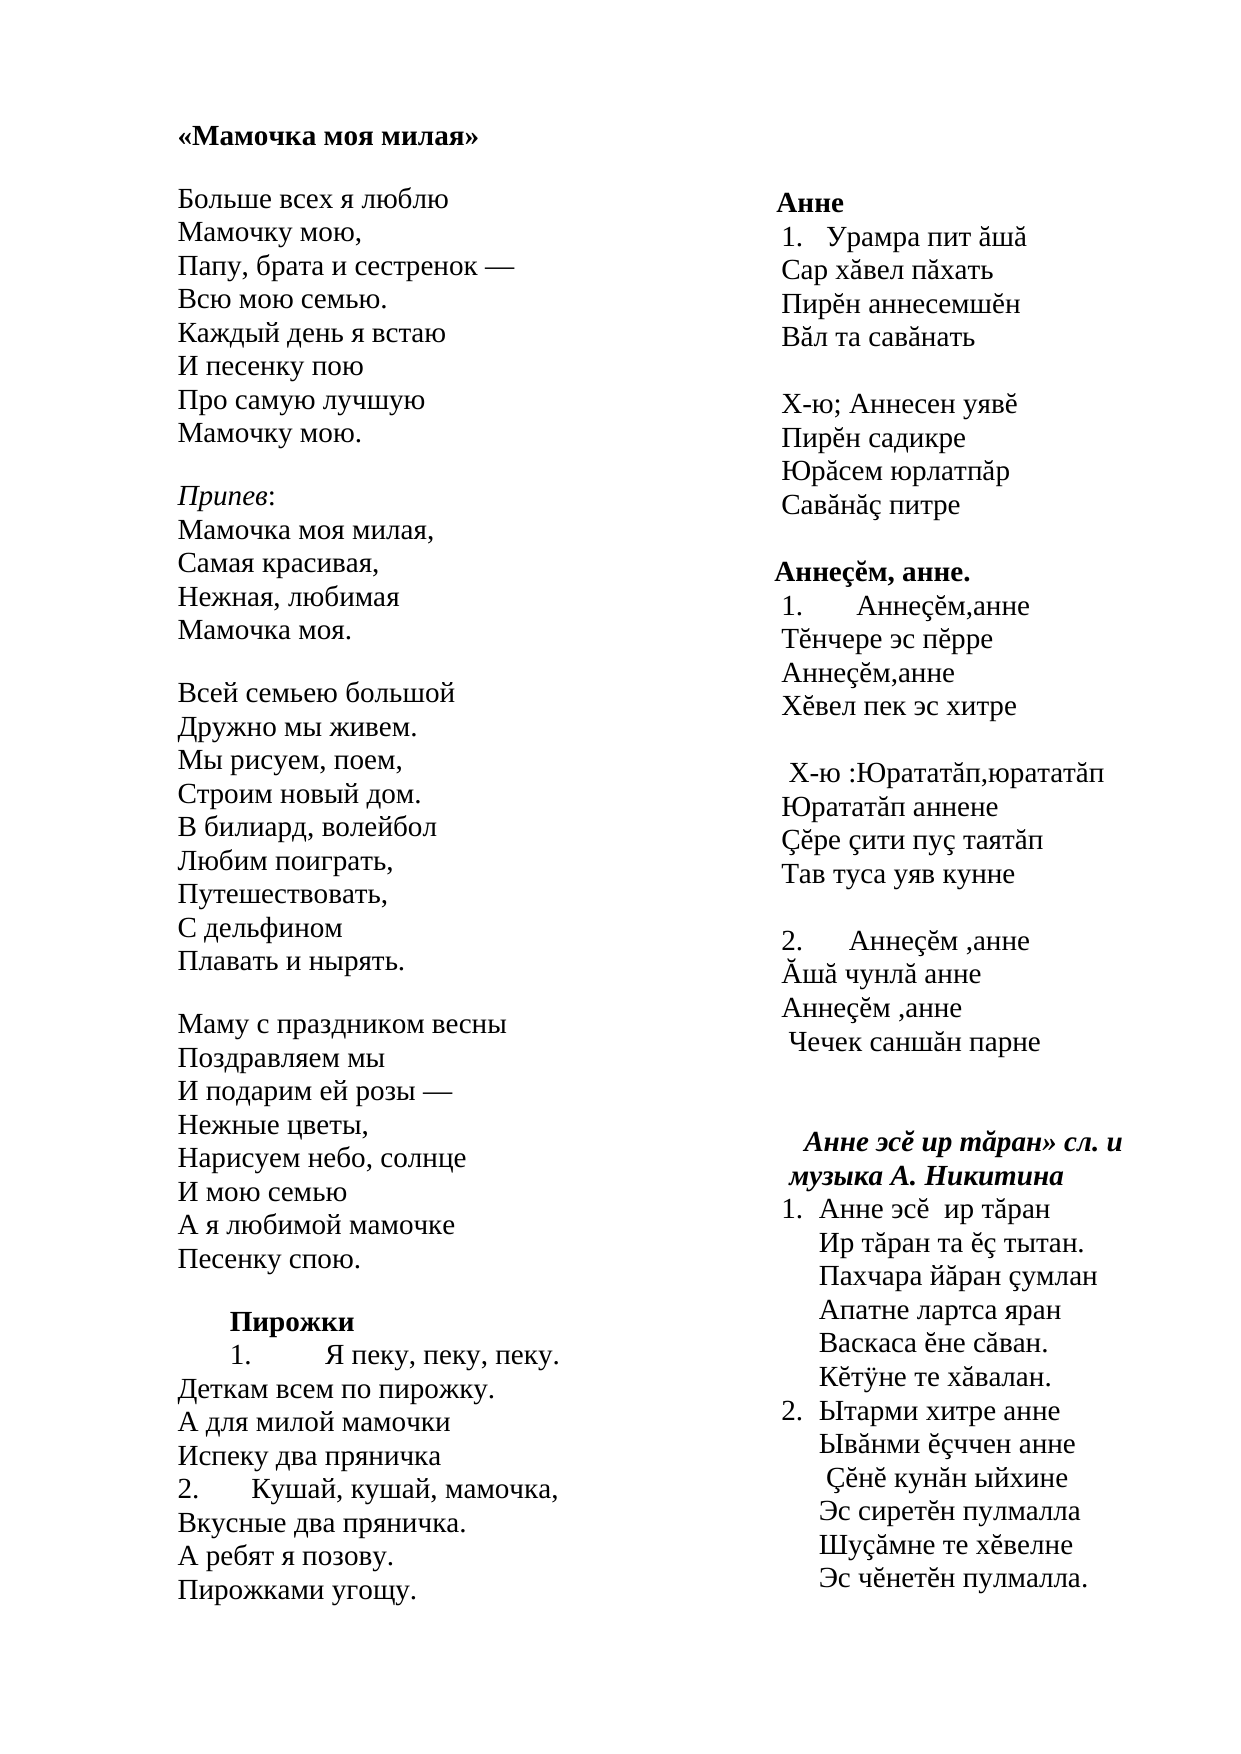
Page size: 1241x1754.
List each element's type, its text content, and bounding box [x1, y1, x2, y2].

list Урамра пит ăшă [781, 219, 1146, 252]
text Çĕнĕ кунăн ыйхине [818, 1460, 1146, 1493]
text Пахчара йăран çумлан [818, 1258, 1146, 1292]
text Ир тăран та ĕç тытан. [818, 1225, 1146, 1258]
text А ребят я позову. [177, 1538, 622, 1572]
text Пирĕн садикре [707, 420, 1146, 453]
text Тĕнчере эс пĕрре [707, 621, 1146, 655]
text Пирожками угощу. [177, 1572, 622, 1606]
text Эс чĕнетĕн пулмалла. [818, 1560, 1146, 1594]
text «Мамочка моя милая» [177, 118, 627, 152]
text Апатне лартса яран [818, 1292, 1146, 1326]
text Ывăнми ĕçччен анне [818, 1426, 1146, 1460]
text Шуçăмне те хĕвелне [818, 1527, 1146, 1560]
list Аннеçĕм ,анне [707, 923, 1146, 957]
text Сар хăвел пăхать [707, 252, 1146, 286]
list Ытарми хитре анне [781, 1393, 1146, 1426]
text Вăл та савăнать [707, 319, 1146, 353]
text Юрăсем юрлатпăр [707, 453, 1146, 487]
text Анне [776, 185, 1146, 219]
list Я пеку, пеку, пеку. [229, 1337, 622, 1371]
text Анне эсĕ ир тăран» сл. и музыка А. Никитина [707, 1124, 1146, 1191]
text Çĕре çити пуç таятăп [707, 822, 1146, 856]
text Деткам всем по пирожку. [177, 1371, 622, 1404]
text А для милой мамочки [177, 1404, 622, 1438]
text Припев: Мамочка моя милая, Самая красивая, Нежная, любимая Мамочка моя. [177, 478, 627, 646]
text Хĕвел пек эс хитре [707, 688, 1146, 722]
text Эс сиретĕн пулмалла [818, 1493, 1146, 1527]
text Тав туса уяв кунне [707, 856, 1146, 889]
text Пирĕн аннесемшĕн [707, 286, 1146, 319]
text Савăнăç питре [707, 487, 1146, 521]
text Ăшă чунлă анне [707, 957, 1146, 990]
text Юрататăп аннене [707, 789, 1146, 822]
text Больше всех я люблю Мамочку мою, Папу, брата и сестренок — Всю мою семью. Каждый день я встаю И песенку пою Про самую лучшую Мамочку мою. [177, 181, 627, 449]
text Аннеçĕм ,анне [707, 990, 1146, 1024]
text Х-ю :Юрататăп,юрататăп [707, 755, 1146, 789]
text 2. Кушай, кушай, мамочка, [177, 1471, 622, 1505]
text Аннеçĕм,анне [707, 655, 1146, 688]
list Аннеçĕм,анне [707, 588, 1146, 621]
text Аннеçĕм, анне. [701, 554, 1146, 588]
text Маму с праздником весны Поздравляем мы И подарим ей розы — Нежные цветы, Нарисуем небо, солнце И мою семью А я любимой мамочке Песенку спою. [177, 1006, 627, 1274]
text Вкусные два пряничка. [177, 1505, 622, 1538]
text Всей семьею большой Дружно мы живем. Мы рисуем, поем, Строим новый дом. В билиард, волейбол Любим поиграть, Путешествовать, С дельфином Плавать и нырять. [177, 675, 627, 977]
text Чечек саншăн парне [707, 1024, 1146, 1057]
text Х-ю; Аннесен уявĕ [707, 386, 1146, 420]
list Анне эсĕ ир тăран [781, 1191, 1146, 1225]
text Васкаса ĕне сăван. [818, 1326, 1146, 1359]
text Испеку два пряничка [177, 1438, 622, 1471]
text Кĕтÿне те хăвалан. [818, 1359, 1146, 1393]
text Пирожки [229, 1304, 622, 1337]
